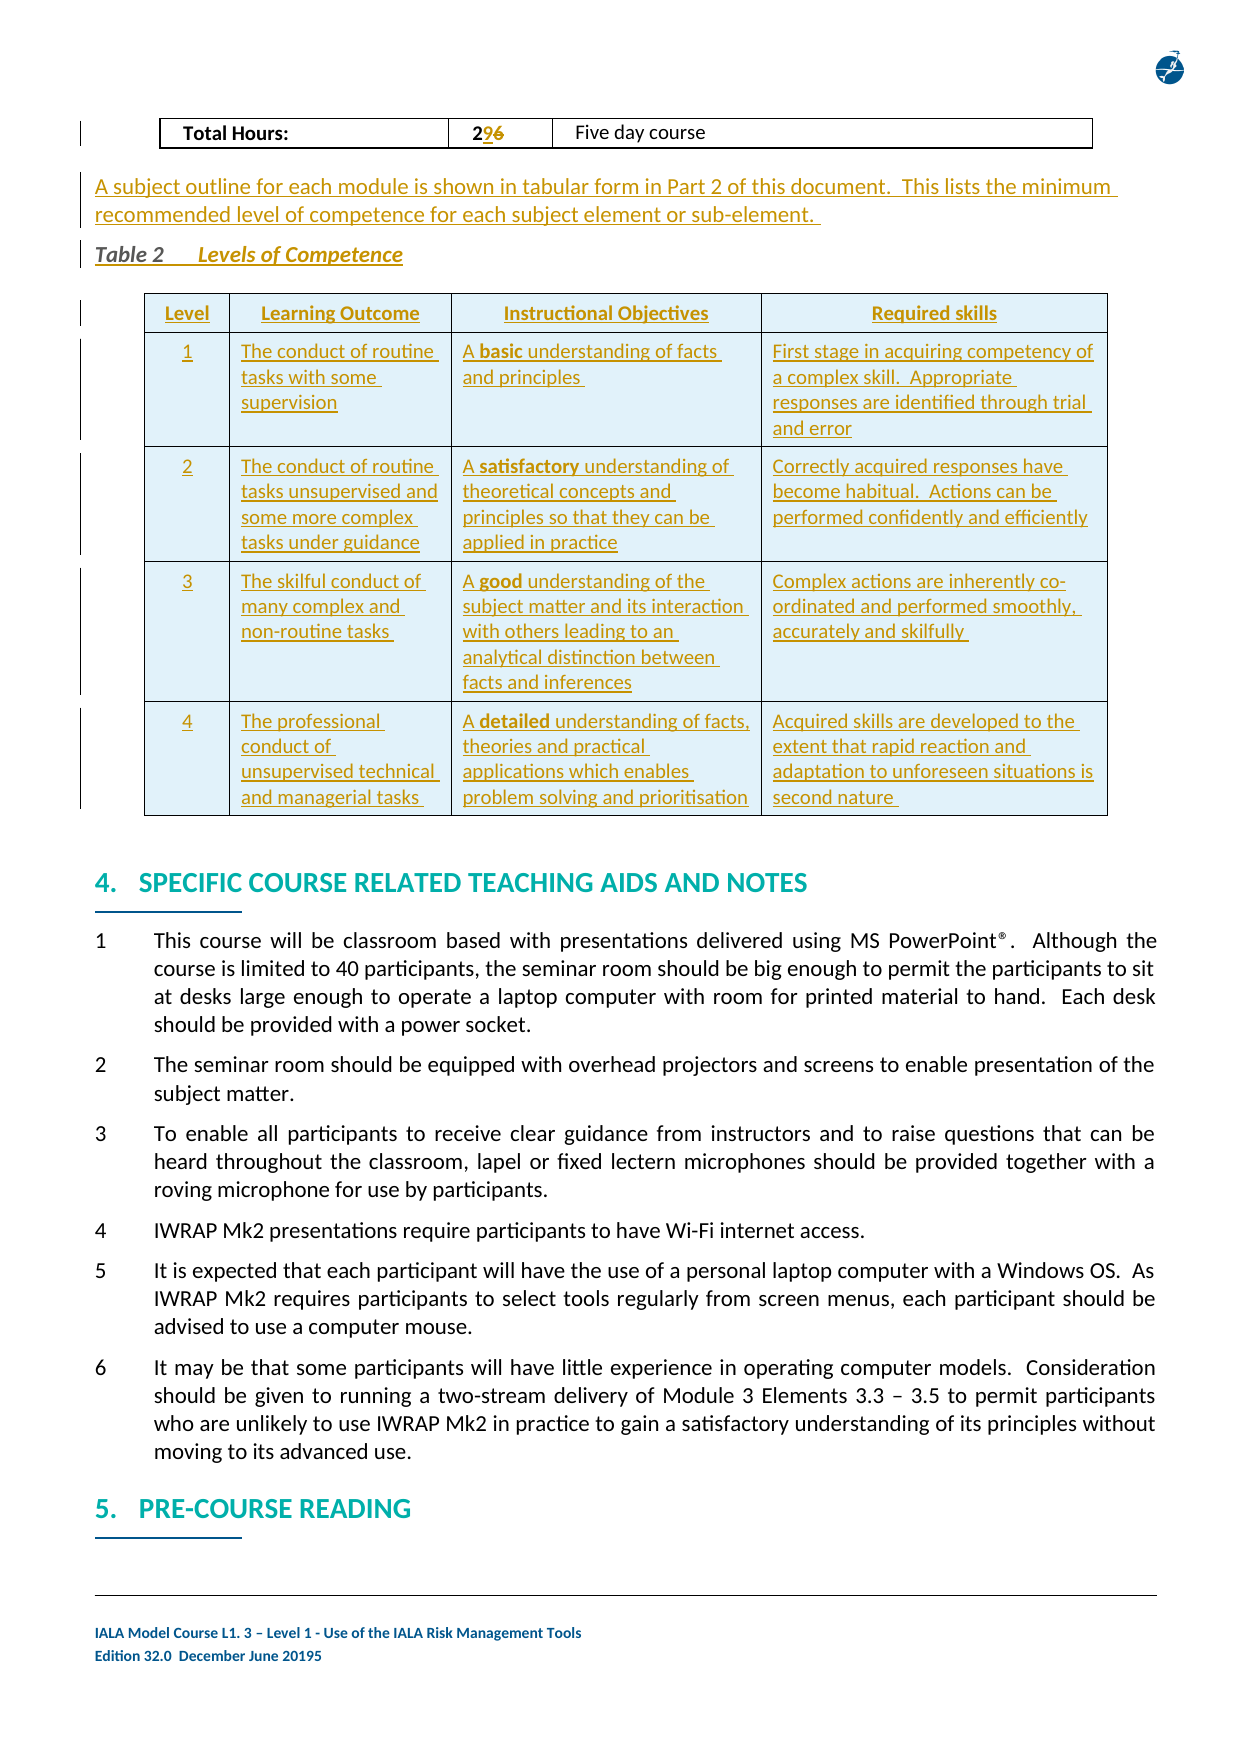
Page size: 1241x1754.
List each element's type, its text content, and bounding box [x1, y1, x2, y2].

subtitle SPECIFIC COURSE RELATED TEACHING AIDS AND NOTES [94, 864, 1157, 900]
list The seminar room should be equipped with overhead projectors and screens to enable presentation of the subject matter. [94, 1051, 1157, 1107]
list It may be that some participants will have little experience in operating computer models. Consideration should be given to running a two-stream delivery of Module 3 Elements 3.3 – 3.5 to permit participants who are unlikely to use IWRAP Mk2 in practice to gain a satisfactory understanding of its principles without moving to its advanced use. [94, 1353, 1157, 1465]
table_cell 2 [449, 119, 552, 147]
table_cell Five day course [553, 119, 1092, 147]
table_cell Total Hours: [161, 119, 448, 147]
list It is expected that each participant will have the use of a personal laptop computer with a Windows OS. As IWRAP Mk2 requires participants to select tools regularly from screen menus, each participant should be advised to use a computer mouse. [94, 1256, 1157, 1340]
list To enable all participants to receive clear guidance from instructors and to raise questions that can be heard throughout the classroom, lapel or fixed lectern microphones should be provided together with a roving microphone for use by participants. [94, 1119, 1157, 1203]
list This course will be classroom based with presentations delivered using MS PowerPoint®. Although the course is limited to 40 participants, the seminar room should be big enough to permit the participants to sit at desks large enough to operate a laptop computer with room for printed material to hand. Each desk should be provided with a power socket. [94, 926, 1157, 1038]
list IWRAP Mk2 presentations require participants to have Wi-Fi internet access. [94, 1216, 1157, 1244]
picture [1124, 0, 1241, 119]
subtitle PRE-COURSE READING [94, 1490, 1157, 1526]
